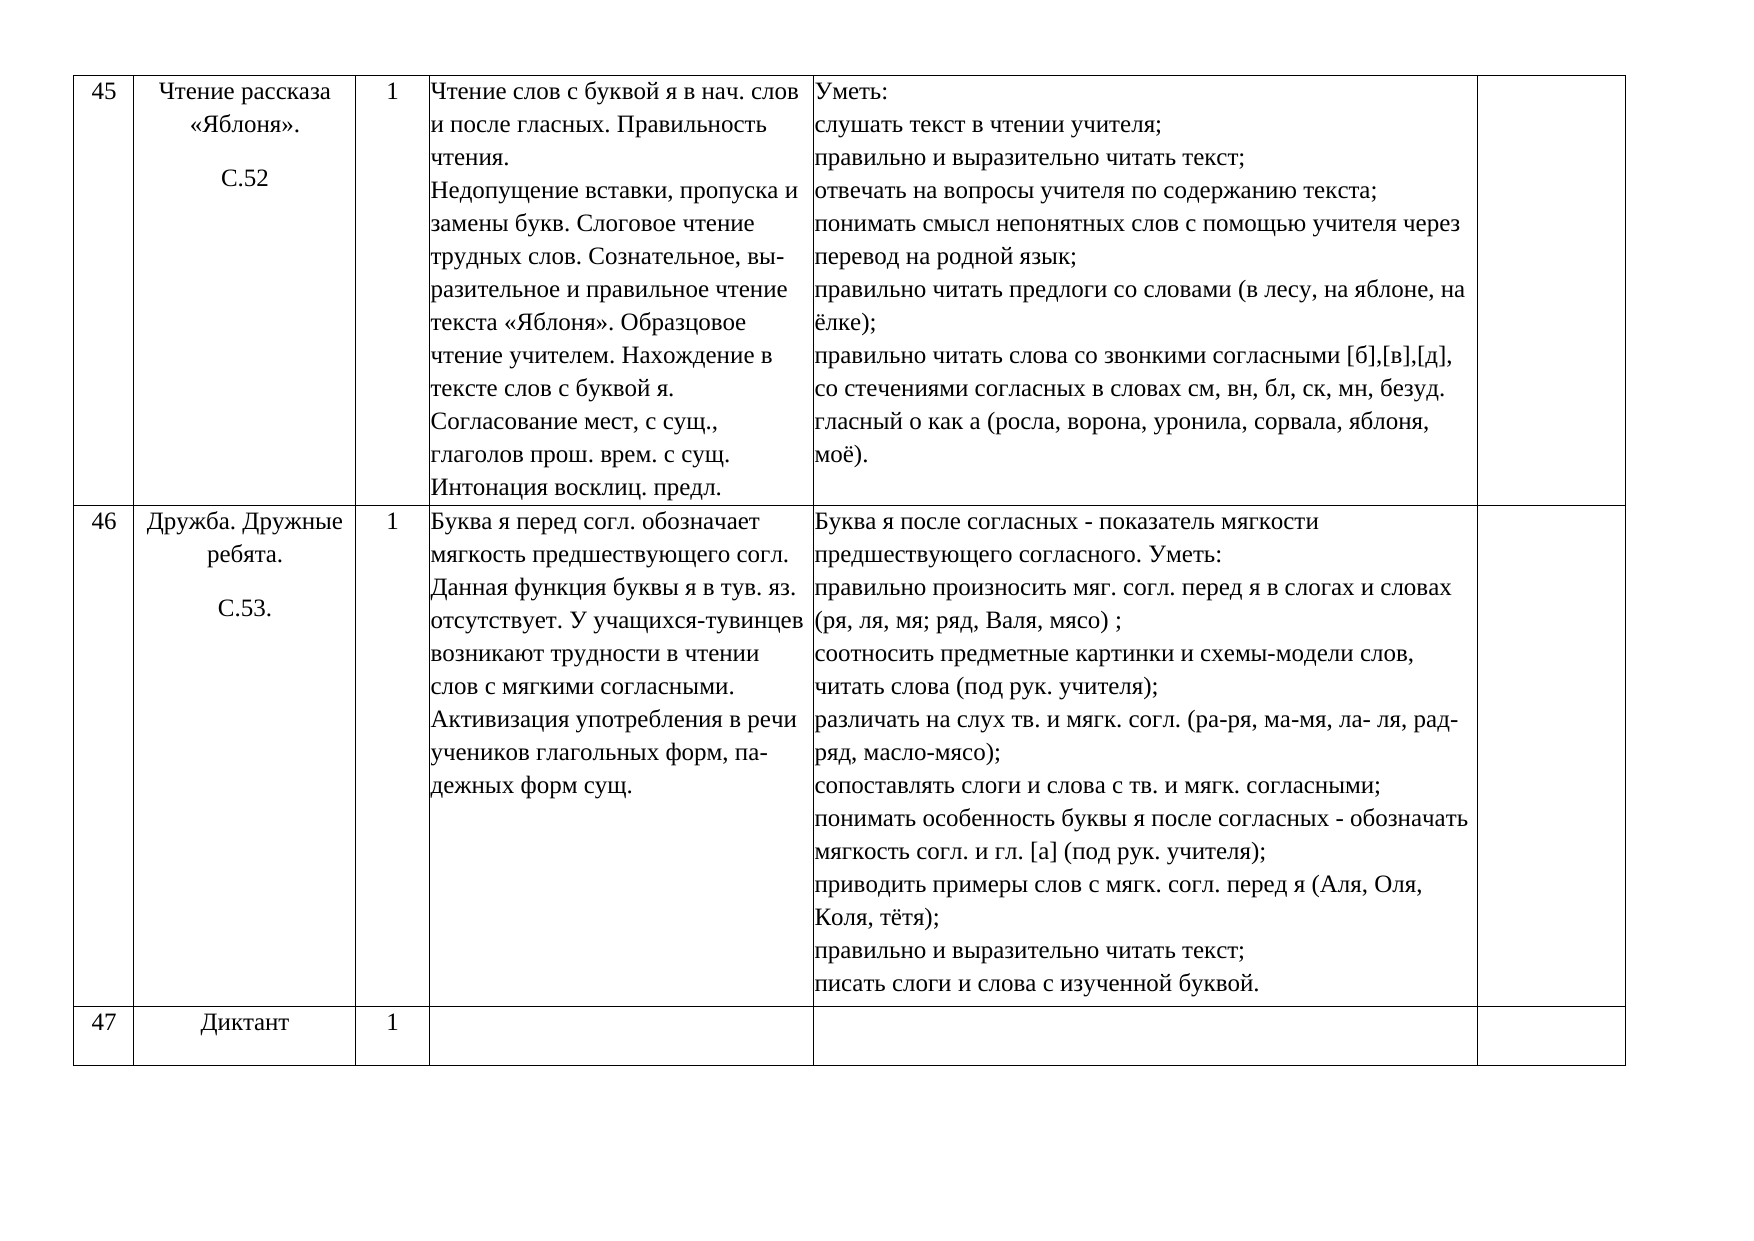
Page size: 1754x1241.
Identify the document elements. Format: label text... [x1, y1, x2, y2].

table_cell Буква я перед согл. обозначает мягкость предшествующего согл. Данная функция буквы я в тув. яз. отсутствует. У учащихся-тувинцев возникают трудности в чтении слов с мягкими согласными. Активизация употребления в речи учеников глагольных форм, падежных форм сущ. [430, 506, 813, 1006]
table_cell Дружба. Дружные ребята. С.53. [134, 506, 355, 1006]
table_cell [430, 1007, 813, 1065]
table_cell Чтение слов с буквой я в нач. слов и после гласных. Правильность чтения. Недопущение вставки, пропуска и замены букв. Слоговое чтение трудных слов. Сознательное, выразительное и правильное чтение текста «Яблоня». Образцовое чтение учителем. Нахождение в тексте слов с буквой я. Согласование мест, с сущ., глаголов прош. врем. с сущ. Интонация восклиц. предл. [430, 76, 813, 505]
table_cell Буква я после согласных - показатель мягкости предшествующего согласного. Уметь: правильно произносить мяг. согл. перед я в слогах и словах (ря, ля, мя; ряд, Валя, мясо) ; соотносить предметные картинки и схемы-модели слов, читать слова (под рук. учителя); различать на слух тв. и мягк. согл. (ра-ря, ма-мя, ла- ля, рад-ряд, масло-мясо); сопоставлять слоги и слова с тв. и мягк. согласными; понимать особенность буквы я после согласных - обозначать мягкость согл. и гл. [а] (под рук. учителя); приводить примеры слов с мягк. согл. перед я (Аля, Оля, Коля, тётя); правильно и выразительно читать текст; писать слоги и слова с изученной буквой. [814, 506, 1477, 1006]
table_cell Диктант [134, 1007, 355, 1065]
table_cell 1 [356, 1007, 429, 1065]
table_cell 1 [356, 506, 429, 1006]
table_cell 45 [74, 76, 133, 505]
table_cell 1 [356, 76, 429, 505]
table_cell [1478, 506, 1625, 1006]
table_cell [1478, 76, 1625, 505]
table_cell Уметь: слушать текст в чтении учителя; правильно и выразительно читать текст; отвечать на вопросы учителя по содержанию текста; понимать смысл непонятных слов с помощью учителя через перевод на родной язык; правильно читать предлоги со словами (в лесу, на яблоне, на ёлке); правильно читать слова со звонкими согласными [б],[в],[д], со стечениями согласных в словах см, вн, бл, ск, мн, безуд. гласный о как а (росла, ворона, уронила, сорвала, яблоня, моё). [814, 76, 1477, 505]
table_cell 46 [74, 506, 133, 1006]
table_cell [814, 1007, 1477, 1065]
table_cell [1478, 1007, 1625, 1065]
table_cell 47 [74, 1007, 133, 1065]
table_cell Чтение рассказа «Яблоня». С.52 [134, 76, 355, 505]
